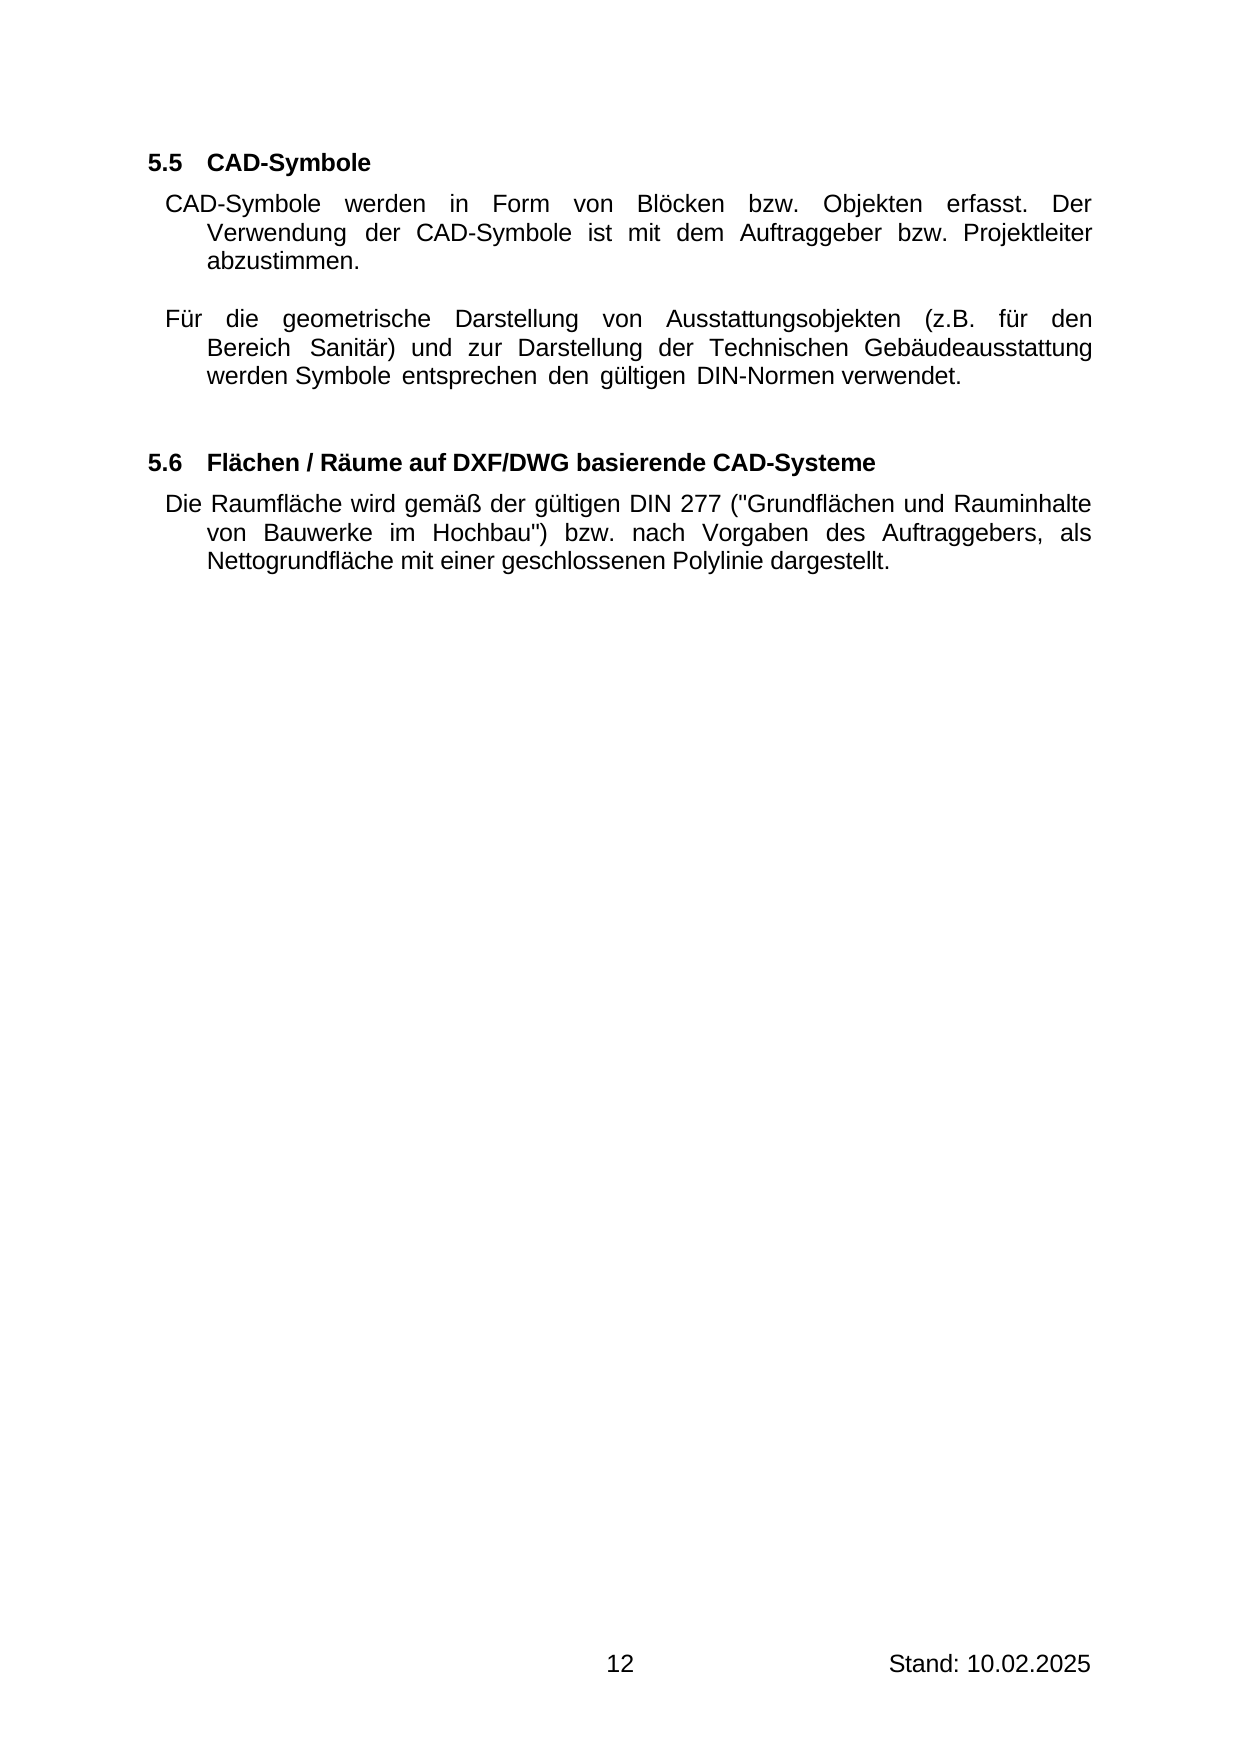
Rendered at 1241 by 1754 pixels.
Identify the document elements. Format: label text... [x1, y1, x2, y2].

subtitle Flächen / Räume auf DXF/DWG basierende CAD-Systeme [148, 448, 1093, 476]
text Für die geometrische Darstellung von Ausstattungsobjekten (z.B. für den Bereich Sanitär) und zur Darstellung der Technischen Gebäudeausstattung werden Symbole entsprechen den gültigen DIN-Normen verwendet. [165, 304, 1093, 390]
subtitle CAD-Symbole [148, 148, 1093, 176]
text CAD-Symbole werden in Form von Blöcken bzw. Objekten erfasst. Der Verwendung der CAD-Symbole ist mit dem Auftraggeber bzw. Projektleiter abzustimmen. [165, 189, 1093, 275]
text Die Raumfläche wird gemäß der gültigen DIN 277 ("Grundflächen und Rauminhalte von Bauwerke im Hochbau") bzw. nach Vorgaben des Auftraggebers, als Nettogrundfläche mit einer geschlossenen Polylinie dargestellt. [165, 489, 1093, 575]
